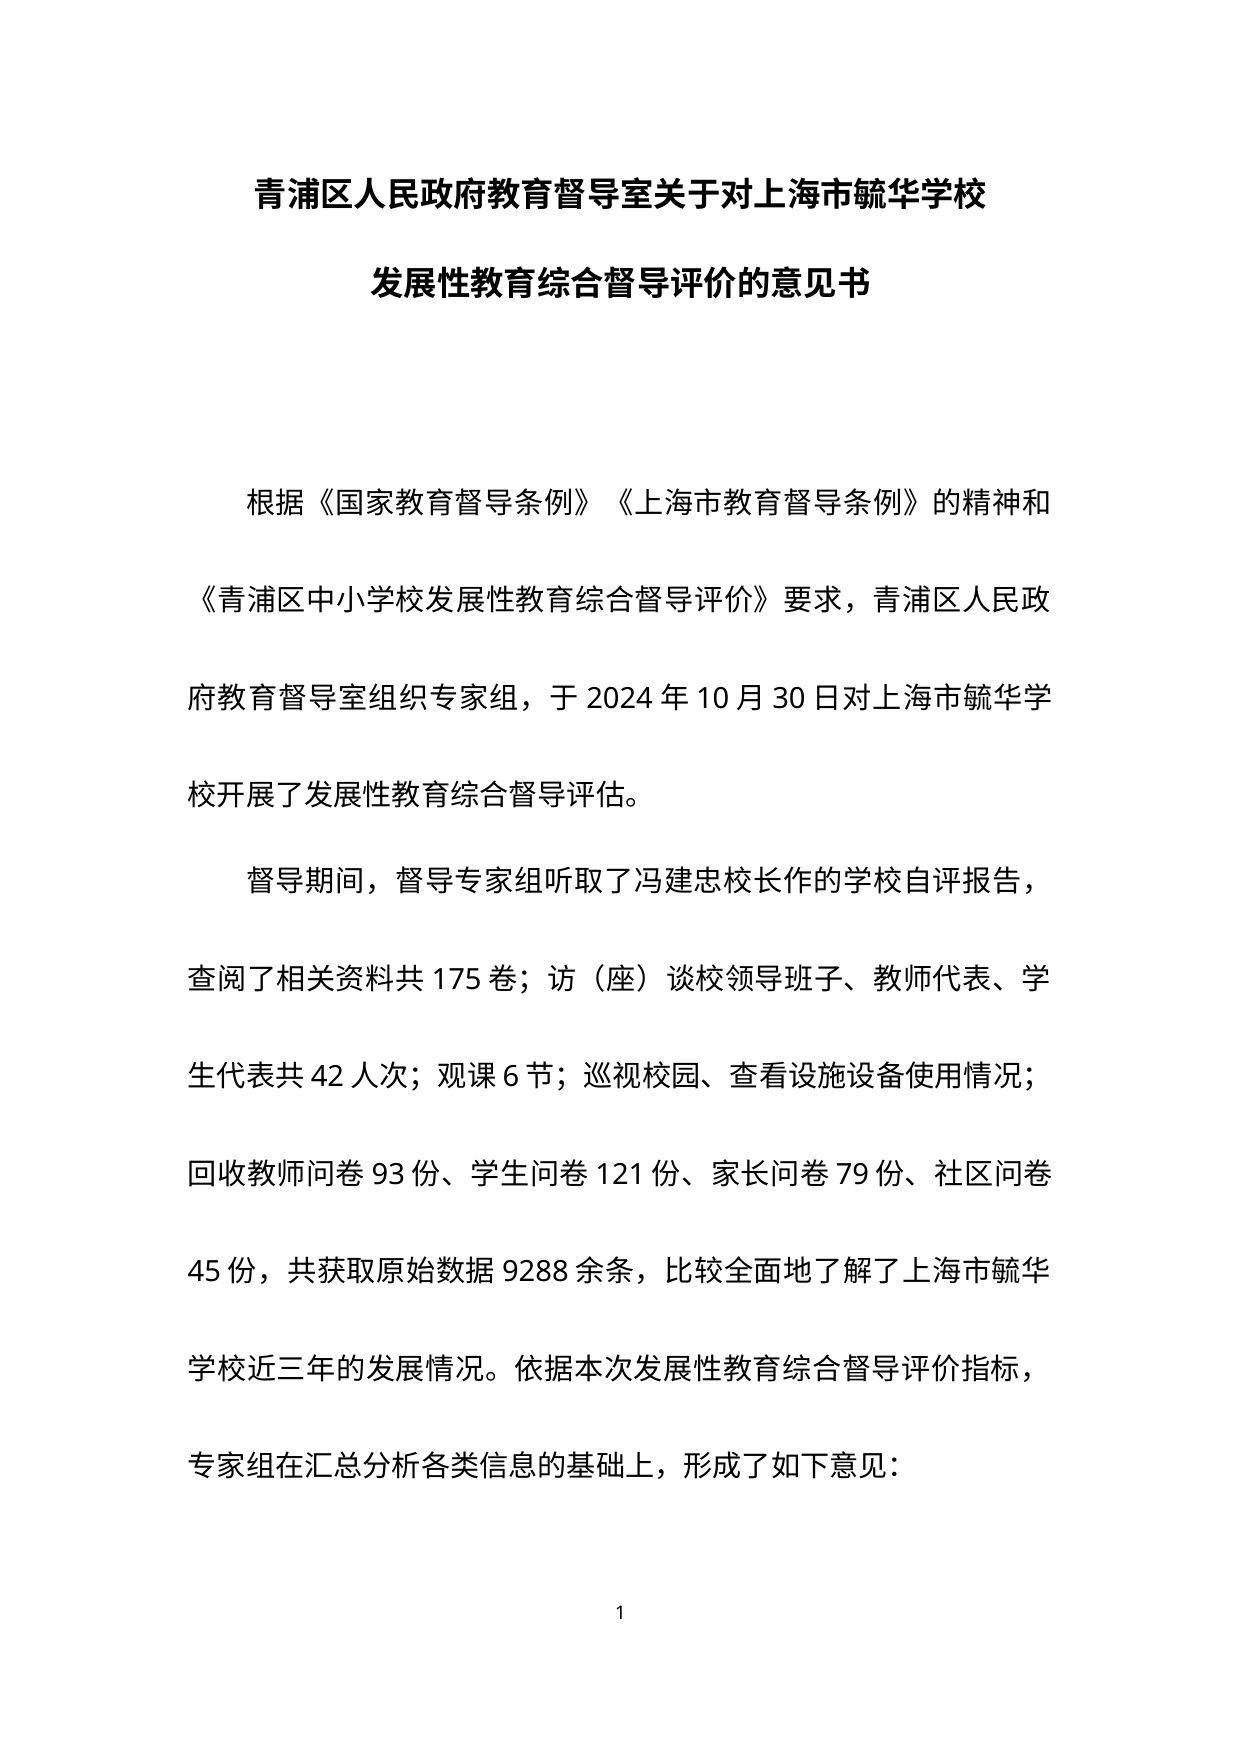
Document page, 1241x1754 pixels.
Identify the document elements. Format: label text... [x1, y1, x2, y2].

text 督导期间，督导专家组听取了冯建忠校长作的学校自评报告，查阅了相关资料共175卷；访（座）谈校领导班子、教师代表、学生代表共42人次；观课6节；巡视校园、查看设施设备使用情况；回收教师问卷93份、学生问卷121份、家长问卷79份、社区问卷45份，共获取原始数据9288余条，比较全面地了解了上海市毓华学校近三年的发展情况。依据本次发展性教育综合督导评价指标，专家组在汇总分析各类信息的基础上，形成了如下意见： [187, 847, 1053, 1497]
text 青浦区人民政府教育督导室关于对上海市毓华学校 [187, 160, 1053, 225]
text 发展性教育综合督导评价的意见书 [187, 249, 1053, 314]
text 根据《国家教育督导条例》《上海市教育督导条例》的精神和《青浦区中小学校发展性教育综合督导评价》要求，青浦区人民政府教育督导室组织专家组，于2024年10月30日对上海市毓华学校开展了发展性教育综合督导评估。 [187, 468, 1053, 825]
